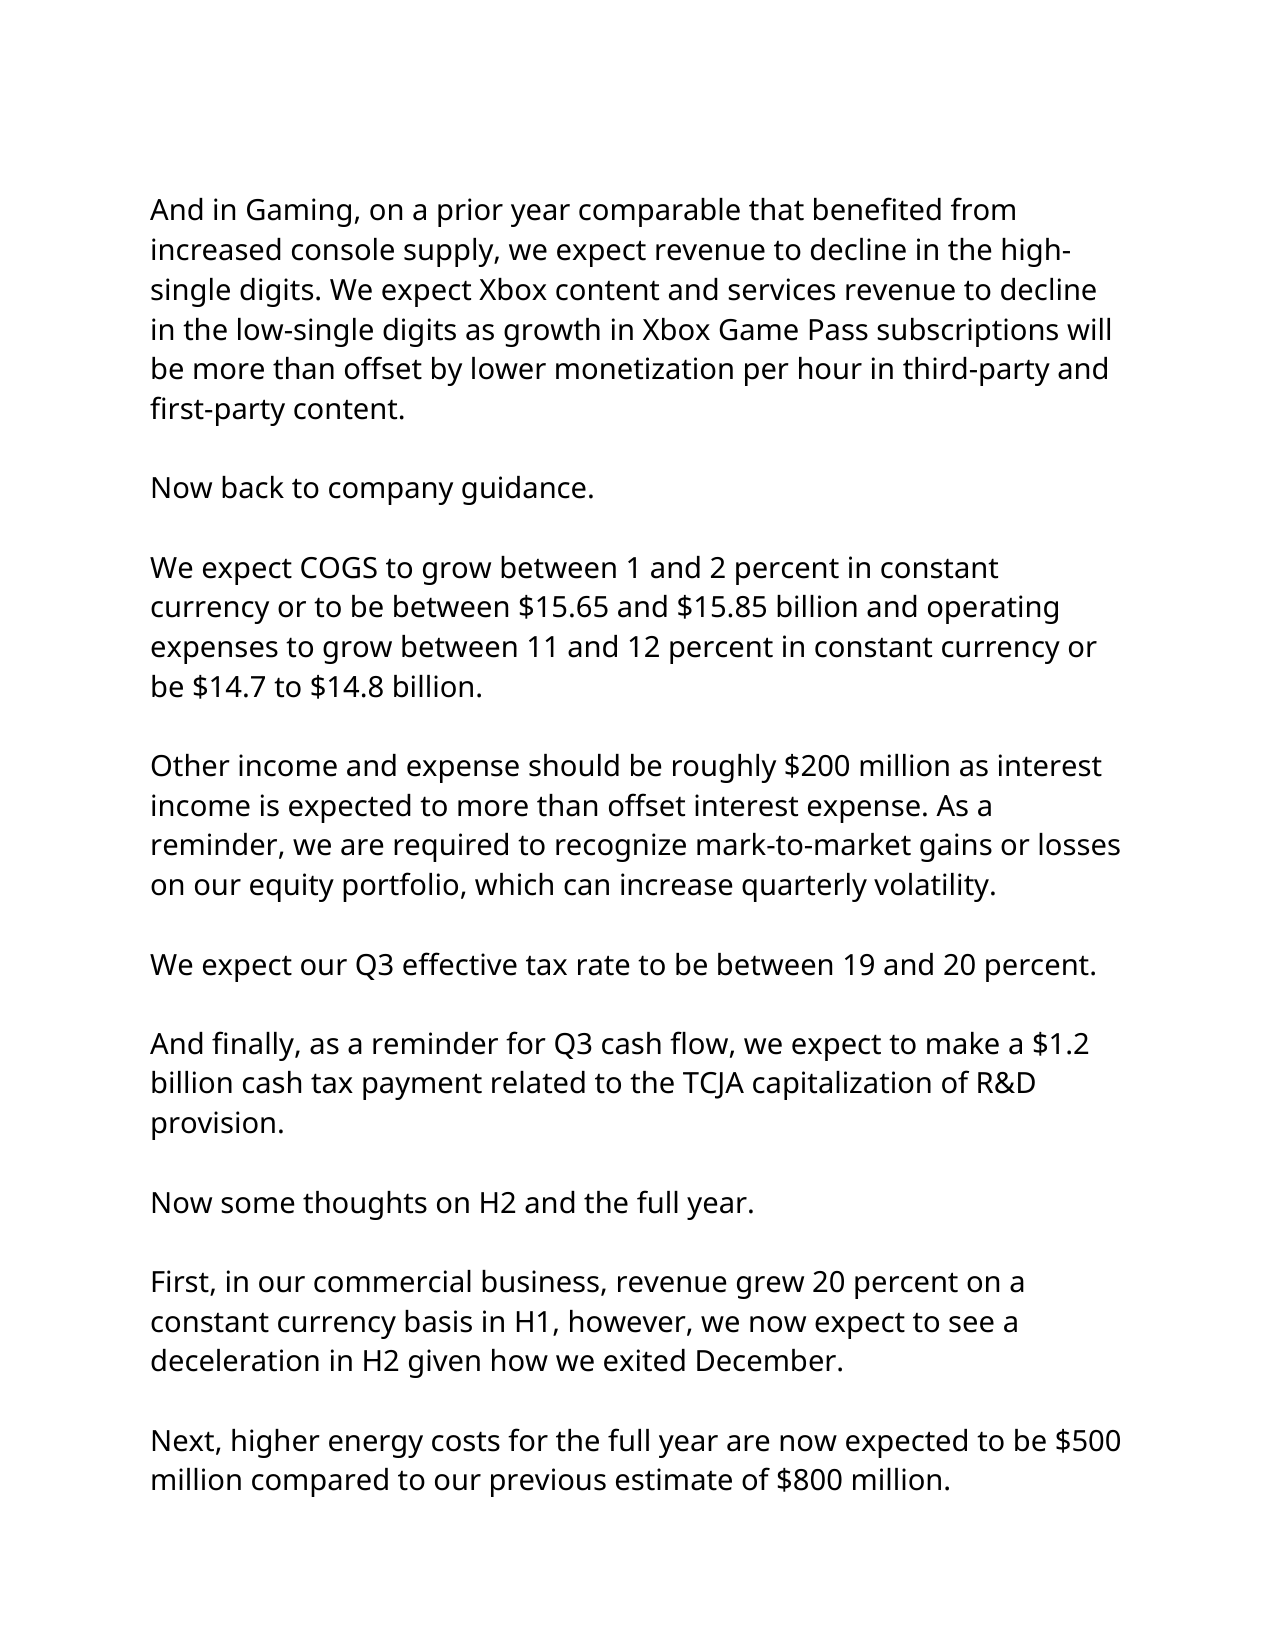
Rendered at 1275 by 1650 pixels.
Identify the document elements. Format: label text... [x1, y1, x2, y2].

text Now some thoughts on H2 and the full year. [150, 1182, 1125, 1222]
text We expect COGS to grow between 1 and 2 percent in constant currency or to be between $15.65 and $15.85 billion and operating expenses to grow between 11 and 12 percent in constant currency or be $14.7 to $14.8 billion. [150, 547, 1125, 706]
text Other income and expense should be roughly $200 million as interest income is expected to more than offset interest expense. As a reminder, we are required to recognize mark-to-market gains or losses on our equity portfolio, which can increase quarterly volatility. [150, 745, 1125, 904]
text First, in our commercial business, revenue grew 20 percent on a constant currency basis in H1, however, we now expect to see a deceleration in H2 given how we exited December. [150, 1261, 1125, 1380]
text And in Gaming, on a prior year comparable that benefited from increased console supply, we expect revenue to decline in the high-single digits. We expect Xbox content and services revenue to decline in the low-single digits as growth in Xbox Game Pass subscriptions will be more than offset by lower monetization per hour in third-party and first-party content. [150, 190, 1125, 428]
text We expect our Q3 effective tax rate to be between 19 and 20 percent. [150, 944, 1125, 983]
text Now back to company guidance. [150, 467, 1125, 507]
text Next, higher energy costs for the full year are now expected to be $500 million compared to our previous estimate of $800 million. [150, 1420, 1125, 1499]
text And finally, as a reminder for Q3 cash flow, we expect to make a $1.2 billion cash tax payment related to the TCJA capitalization of R&D provision. [150, 1023, 1125, 1142]
